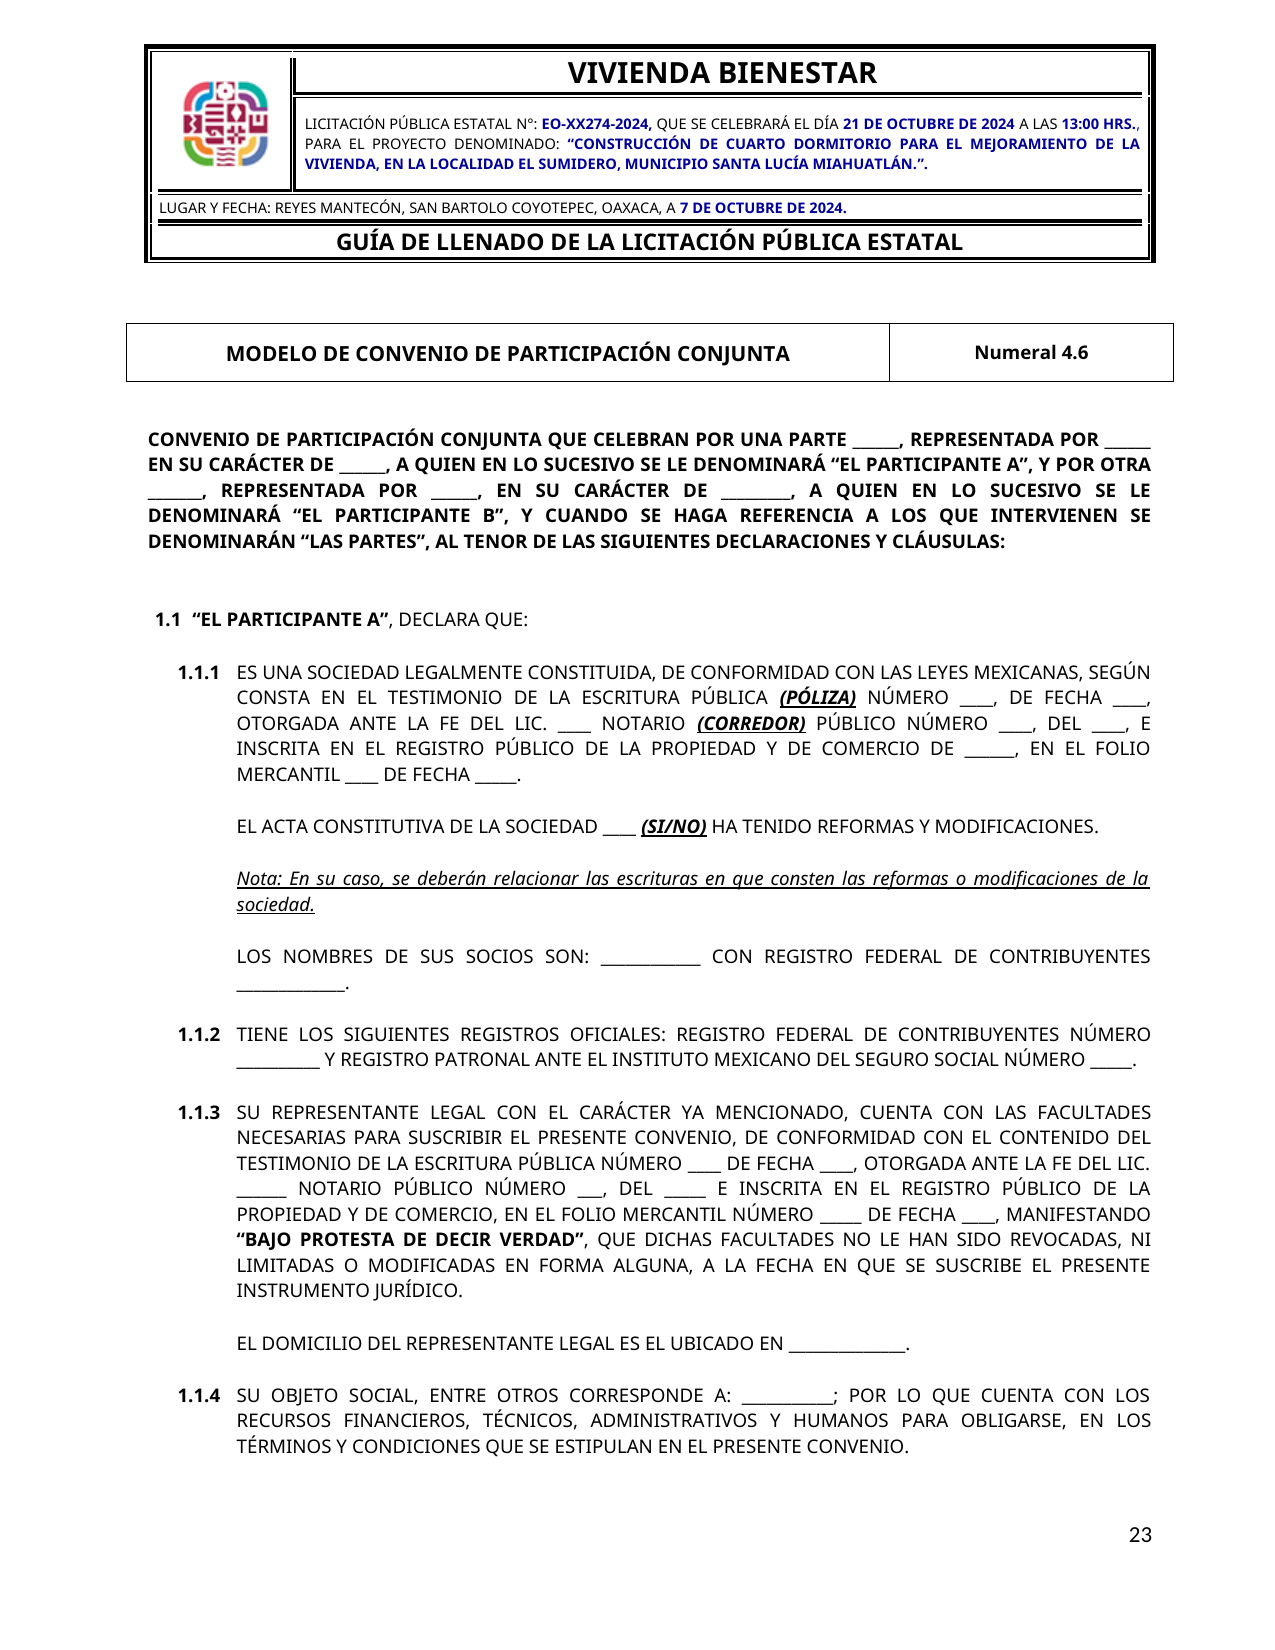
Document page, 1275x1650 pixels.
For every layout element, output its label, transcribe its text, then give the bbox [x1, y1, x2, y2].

text Nota: En su caso, se deberán relacionar las escrituras en que consten las reformas o modificaciones de la sociedad. [236, 866, 1152, 917]
text 1.1.2 TIENE LOS SIGUIENTES REGISTROS OFICIALES: REGISTRO FEDERAL DE CONTRIBUYENTES NÚMERO __________ Y REGISTRO PATRONAL ANTE EL INSTITUTO MEXICANO DEL SEGURO SOCIAL NÚMERO _____. [177, 1021, 1152, 1072]
text 1.1.3 SU REPRESENTANTE LEGAL CON EL CARÁCTER YA MENCIONADO, CUENTA CON LAS FACULTADES NECESARIAS PARA SUSCRIBIR EL PRESENTE CONVENIO, DE CONFORMIDAD CON EL CONTENIDO DEL TESTIMONIO DE LA ESCRITURA PÚBLICA NÚMERO ____ DE FECHA ____, OTORGADA ANTE LA FE DEL LIC. ______ NOTARIO PÚBLICO NÚMERO ___, DEL _____ E INSCRITA EN EL REGISTRO PÚBLICO DE LA PROPIEDAD Y DE COMERCIO, EN EL FOLIO MERCANTIL NÚMERO _____ DE FECHA ____, MANIFESTANDO “BAJO PROTESTA DE DECIR VERDAD”, QUE DICHAS FACULTADES NO LE HAN SIDO REVOCADAS, NI LIMITADAS O MODIFICADAS EN FORMA ALGUNA, A LA FECHA EN QUE SE SUSCRIBE EL PRESENTE INSTRUMENTO JURÍDICO. [177, 1099, 1152, 1303]
text LOS NOMBRES DE SUS SOCIOS SON: ____________ CON REGISTRO FEDERAL DE CONTRIBUYENTES _____________. [236, 943, 1152, 994]
text EL DOMICILIO DEL REPRESENTANTE LEGAL ES EL UBICADO EN ______________. [148, 1330, 1152, 1356]
picture [172, 73, 279, 172]
text 1.1.1 ES UNA SOCIEDAD LEGALMENTE CONSTITUIDA, DE CONFORMIDAD CON LAS LEYES MEXICANAS, SEGÚN CONSTA EN EL TESTIMONIO DE LA ESCRITURA PÚBLICA (PÓLIZA) NÚMERO ____, DE FECHA ____, OTORGADA ANTE LA FE DEL LIC. ____ NOTARIO (CORREDOR) PÚBLICO NÚMERO ____, DEL ____, E INSCRITA EN EL REGISTRO PÚBLICO DE LA PROPIEDAD Y DE COMERCIO DE ______, EN EL FOLIO MERCANTIL ____ DE FECHA _____. [177, 659, 1152, 787]
text 1.1.4 SU OBJETO SOCIAL, ENTRE OTROS CORRESPONDE A: ___________; POR LO QUE CUENTA CON LOS RECURSOS FINANCIEROS, TÉCNICOS, ADMINISTRATIVOS Y HUMANOS PARA OBLIGARSE, EN LOS TÉRMINOS Y CONDICIONES QUE SE ESTIPULAN EN EL PRESENTE CONVENIO. [177, 1382, 1152, 1459]
table_header Numeral 4.6 [890, 324, 1173, 381]
text EL ACTA CONSTITUTIVA DE LA SOCIEDAD ____ (SI/NO) HA TENIDO REFORMAS Y MODIFICACIONES. [236, 813, 1152, 839]
list “EL PARTICIPANTE A”, DECLARA QUE: [154, 607, 1152, 632]
text CONVENIO DE PARTICIPACIÓN CONJUNTA QUE CELEBRAN POR UNA PARTE ______, REPRESENTADA POR ______ EN SU CARÁCTER DE ______, A QUIEN EN LO SUCESIVO SE LE DENOMINARÁ “EL PARTICIPANTE A”, Y POR OTRA _______, REPRESENTADA POR ______, EN SU CARÁCTER DE _________, A QUIEN EN LO SUCESIVO SE LE DENOMINARÁ “EL PARTICIPANTE B”, Y CUANDO SE HAGA REFERENCIA A LOS QUE INTERVIENEN SE DENOMINARÁN “LAS PARTES”, AL TENOR DE LAS SIGUIENTES DECLARACIONES Y CLÁUSULAS: [148, 426, 1152, 554]
table_header MODELO DE CONVENIO DE PARTICIPACIÓN CONJUNTA [127, 324, 889, 381]
